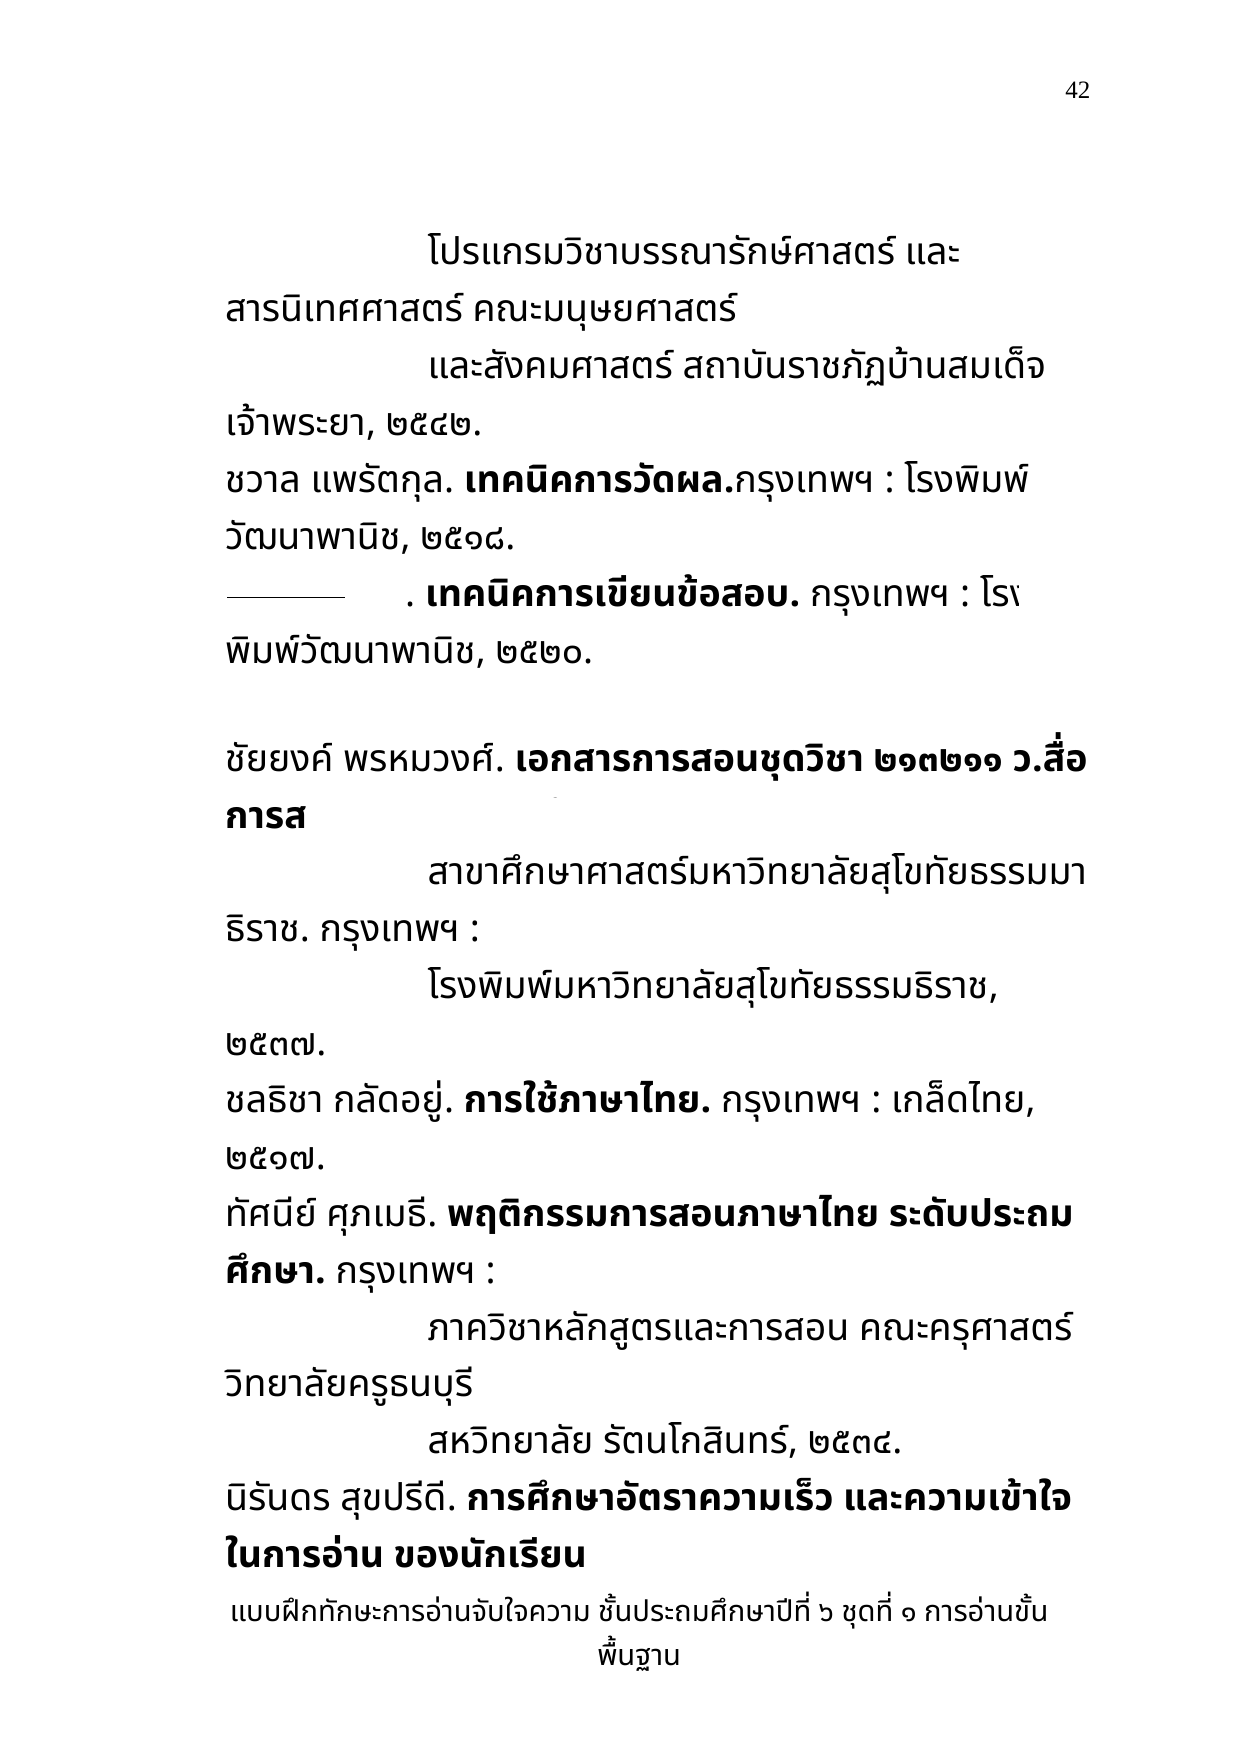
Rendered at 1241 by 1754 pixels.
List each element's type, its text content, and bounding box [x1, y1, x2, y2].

text ทัศนีย์ ศุภเมธี. พฤติกรรมการสอนภาษาไทย ระดับประถมศึกษา. กรุงเทพฯ : [225, 1186, 1090, 1300]
text ชวาล แพรัตกุล. เทคนิคการวัดผล.กรุงเทพฯ : โรงพิมพ์วัฒนาพานิช, ๒๕๑๘. [225, 452, 1090, 566]
text กกกกกกกก. เทคนิคการเขียนข้อสอบ. กรุงเทพฯ : โรงพิมพ์วัฒนาพานิช, ๒๕๒๐. [225, 566, 1090, 680]
text นิรันดร สุขปรีดี. การศึกษาอัตราความเร็ว และความเข้าใจในการอ่าน ของนักเรียน [225, 1471, 1090, 1584]
text กกกกกกกกกสาขาศึกษาศาสตร์มหาวิทยาลัยสุโขทัยธรรมมาธิราช. กรุงเทพฯ : [225, 845, 1090, 958]
text กกกกกกกกกและสังคมศาสตร์ สถาบันราชภัฏบ้านสมเด็จเจ้าพระยา, ๒๕๔๒. [225, 338, 1090, 452]
text ชัยยงค์ พรหมวงศ์. เอกสารการสอนชุดวิชา ๒๑๓๒๑๑ ว.สื่อการสอนระดับประถมศึกษา. [225, 731, 1090, 845]
text กกกกกกกกกโรงพิมพ์มหาวิทยาลัยสุโขทัยธรรมธิราช, ๒๕๓๗. [225, 958, 1090, 1072]
text กกกกกกกกกโปรแกรมวิชาบรรณารักษ์ศาสตร์ และสารนิเทศศาสตร์ คณะมนุษยศาสตร์ [225, 225, 1090, 338]
text กกกกกกกกกสหวิทยาลัย รัตนโกสินทร์, ๒๕๓๔. [225, 1414, 1090, 1471]
text กกกกกกกกกภาควิชาหลักสูตรและการสอน คณะครุศาสตร์ วิทยาลัยครูธนบุรี [225, 1300, 1090, 1414]
text ชลธิชา กลัดอยู่. การใช้ภาษาไทย. กรุงเทพฯ : เกล็ดไทย, ๒๕๑๗. [225, 1072, 1090, 1186]
